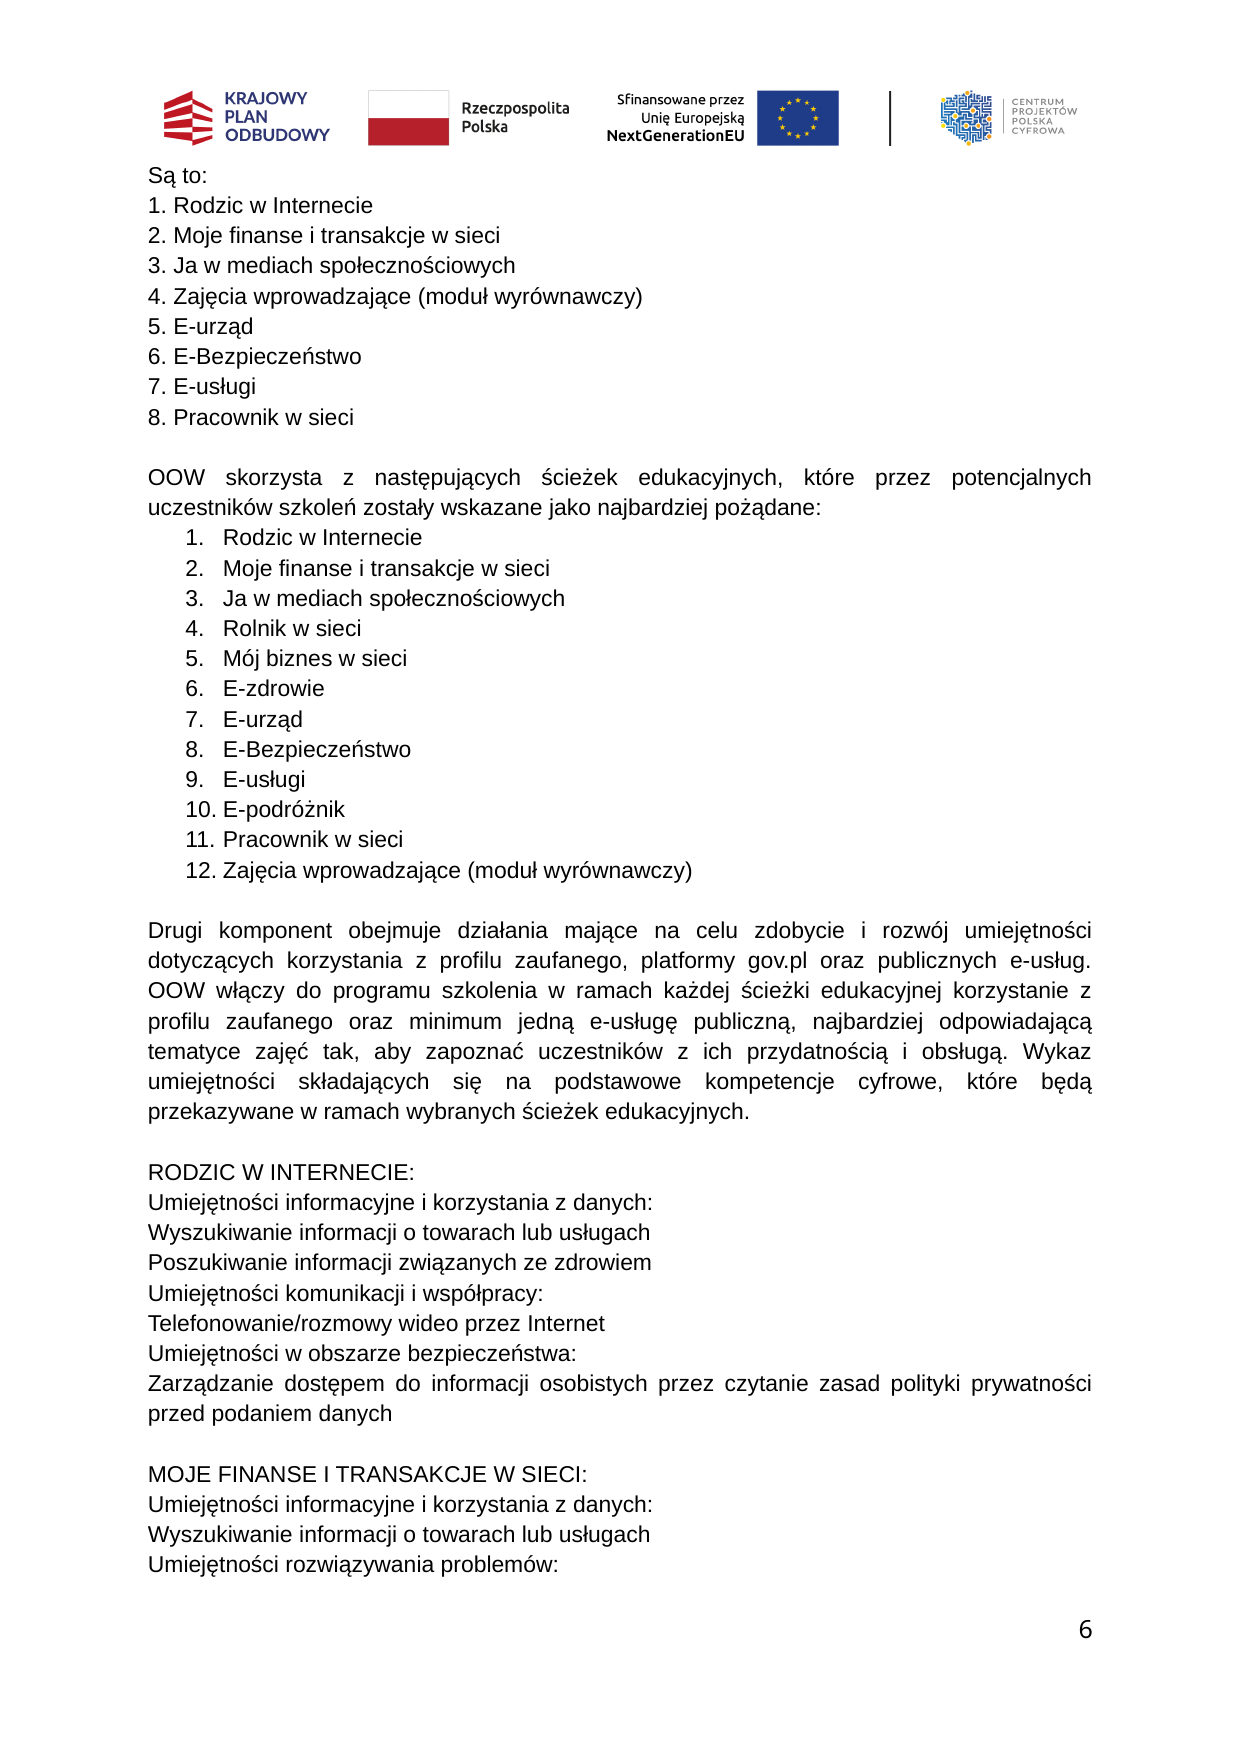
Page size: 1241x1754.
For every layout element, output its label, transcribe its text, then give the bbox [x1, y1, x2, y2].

text RODZIC W INTERNECIE: [148, 1159, 1092, 1185]
list Ja w mediach społecznościowych [185, 585, 1092, 611]
list E-Bezpieczeństwo [185, 736, 1092, 762]
text 6. E-Bezpieczeństwo [148, 343, 1092, 369]
text Drugi komponent obejmuje działania mające na celu zdobycie i rozwój umiejętności dotyczących korzystania z profilu zaufanego, platformy gov.pl oraz publicznych e-usług. OOW włączy do programu szkolenia w ramach każdej ścieżki edukacyjnej korzystanie z profilu zaufanego oraz minimum jedną e-usługę publiczną, najbardziej odpowiadającą tematyce zajęć tak, aby zapoznać uczestników z ich przydatnością i obsługą. Wykaz umiejętności składających się na podstawowe kompetencje cyfrowe, które będą przekazywane w ramach wybranych ścieżek edukacyjnych. [148, 917, 1092, 1125]
list Pracownik w sieci [185, 826, 1092, 853]
list Zajęcia wprowadzające (moduł wyrównawczy) [185, 857, 1092, 883]
text Umiejętności informacyjne i korzystania z danych: [148, 1491, 1092, 1517]
text OOW skorzysta z następujących ścieżek edukacyjnych, które przez potencjalnych uczestników szkoleń zostały wskazane jako najbardziej pożądane: [148, 464, 1092, 521]
text Zarządzanie dostępem do informacji osobistych przez czytanie zasad polityki prywatności przed podaniem danych [148, 1370, 1092, 1427]
list Rodzic w Internecie [185, 524, 1092, 551]
list Rolnik w sieci [185, 615, 1092, 641]
text 4. Zajęcia wprowadzające (moduł wyrównawczy) [148, 283, 1092, 309]
text Umiejętności komunikacji i współpracy: [148, 1279, 1092, 1306]
text Wyszukiwanie informacji o towarach lub usługach [148, 1521, 1092, 1548]
text 2. Moje finanse i transakcje w sieci [148, 222, 1092, 249]
text Wyszukiwanie informacji o towarach lub usługach [148, 1219, 1092, 1246]
text 1. Rodzic w Internecie [148, 192, 1092, 218]
text Poszukiwanie informacji związanych ze zdrowiem [148, 1249, 1092, 1276]
list E-zdrowie [185, 675, 1092, 702]
text Umiejętności informacyjne i korzystania z danych: [148, 1189, 1092, 1215]
list E-usługi [185, 766, 1092, 792]
list E-urząd [185, 706, 1092, 732]
text 7. E-usługi [148, 373, 1092, 400]
list E-podróżnik [185, 796, 1092, 823]
text MOJE FINANSE I TRANSAKCJE W SIECI: [148, 1461, 1092, 1487]
text 3. Ja w mediach społecznościowych [148, 252, 1092, 279]
list Mój biznes w sieci [185, 645, 1092, 672]
text Telefonowanie/rozmowy wideo przez Internet [148, 1310, 1092, 1336]
text 8. Pracownik w sieci [148, 403, 1092, 430]
text 5. E-urząd [148, 313, 1092, 339]
text Umiejętności rozwiązywania problemów: [148, 1551, 1092, 1578]
list Moje finanse i transakcje w sieci [185, 554, 1092, 581]
text Są to: [148, 162, 1092, 188]
text Umiejętności w obszarze bezpieczeństwa: [148, 1340, 1092, 1366]
